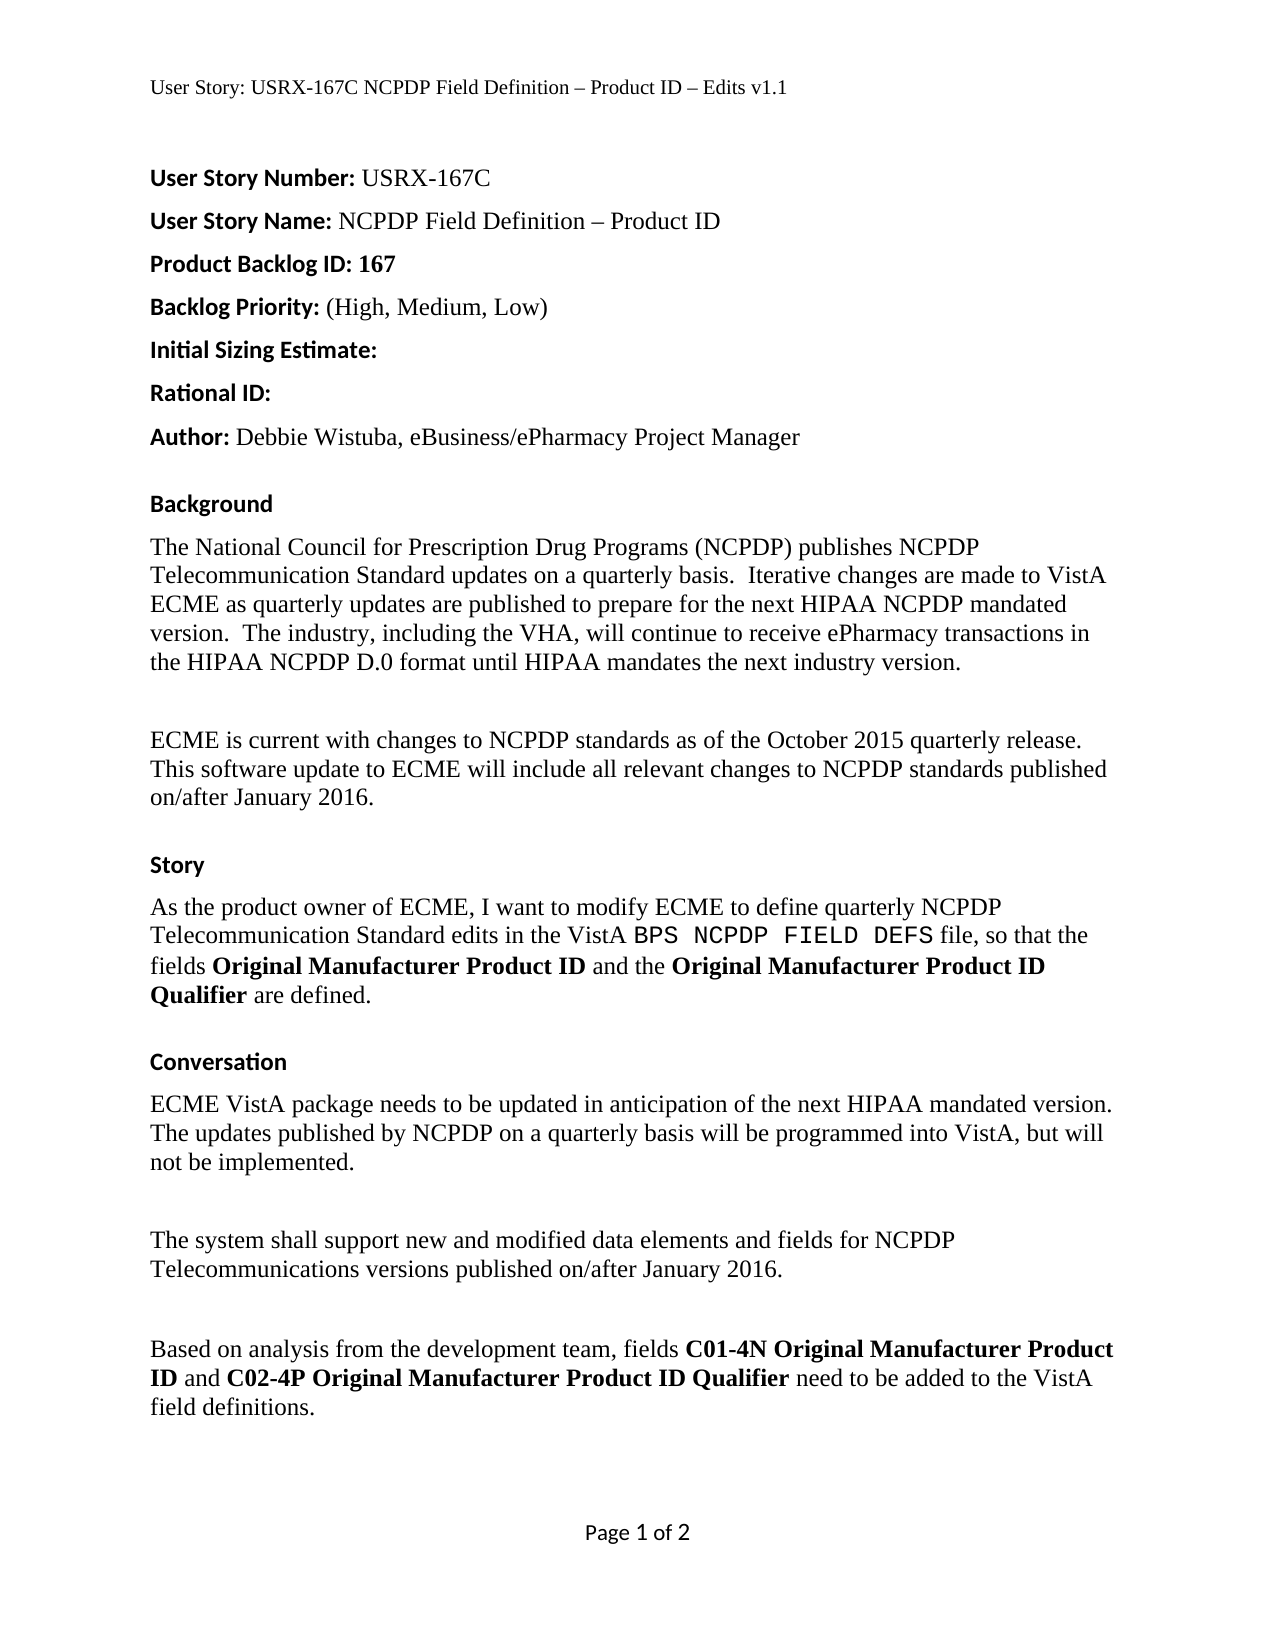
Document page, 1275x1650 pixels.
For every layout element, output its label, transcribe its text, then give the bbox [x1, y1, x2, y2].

text As the product owner of ECME, I want to modify ECME to define quarterly NCPDP Telecommunication Standard edits in the VistA BPS NCPDP FIELD DEFS file, so that the fields Original Manufacturer Product ID and the Original Manufacturer Product ID Qualifier are defined. [150, 892, 1125, 1009]
text Backlog Priority: (High, Medium, Low) [150, 292, 1125, 322]
text User Story Number: USRX-167C [150, 162, 1125, 193]
text Product Backlog ID: 167 [150, 248, 1125, 279]
text Based on analysis from the development team, fields C01-4N Original Manufacturer Product ID and C02-4P Original Manufacturer Product ID Qualifier need to be added to the VistA field definitions. [150, 1334, 1125, 1421]
text User Story Name: NCPDP Field Definition – Product ID [150, 206, 1125, 236]
subtitle Background [150, 489, 1125, 519]
text The National Council for Prescription Drug Programs (NCPDP) publishes NCPDP Telecommunication Standard updates on a quarterly basis. Iterative changes are made to VistA ECME as quarterly updates are published to prepare for the next HIPAA NCPDP mandated version. The industry, including the VHA, will continue to receive ePharmacy transactions in the HIPAA NCPDP D.0 format until HIPAA mandates the next industry version. [150, 532, 1125, 675]
subtitle Story [150, 849, 1125, 879]
text The system shall support new and modified data elements and fields for NCPDP Telecommunications versions published on/after January 2016. [150, 1225, 1125, 1283]
text ECME VistA package needs to be updated in anticipation of the next HIPAA mandated version. The updates published by NCPDP on a quarterly basis will be programmed into VistA, but will not be implemented. [150, 1089, 1125, 1176]
text Initial Sizing Estimate: [150, 334, 1125, 365]
text Author: Debbie Wistuba, eBusiness/ePharmacy Project Manager [150, 421, 1125, 451]
text Rational ID: [150, 378, 1125, 408]
subtitle Conversation [150, 1046, 1125, 1077]
text ECME is current with changes to NCPDP standards as of the October 2015 quarterly release. This software update to ECME will include all relevant changes to NCPDP standards published on/after January 2016. [150, 725, 1125, 811]
